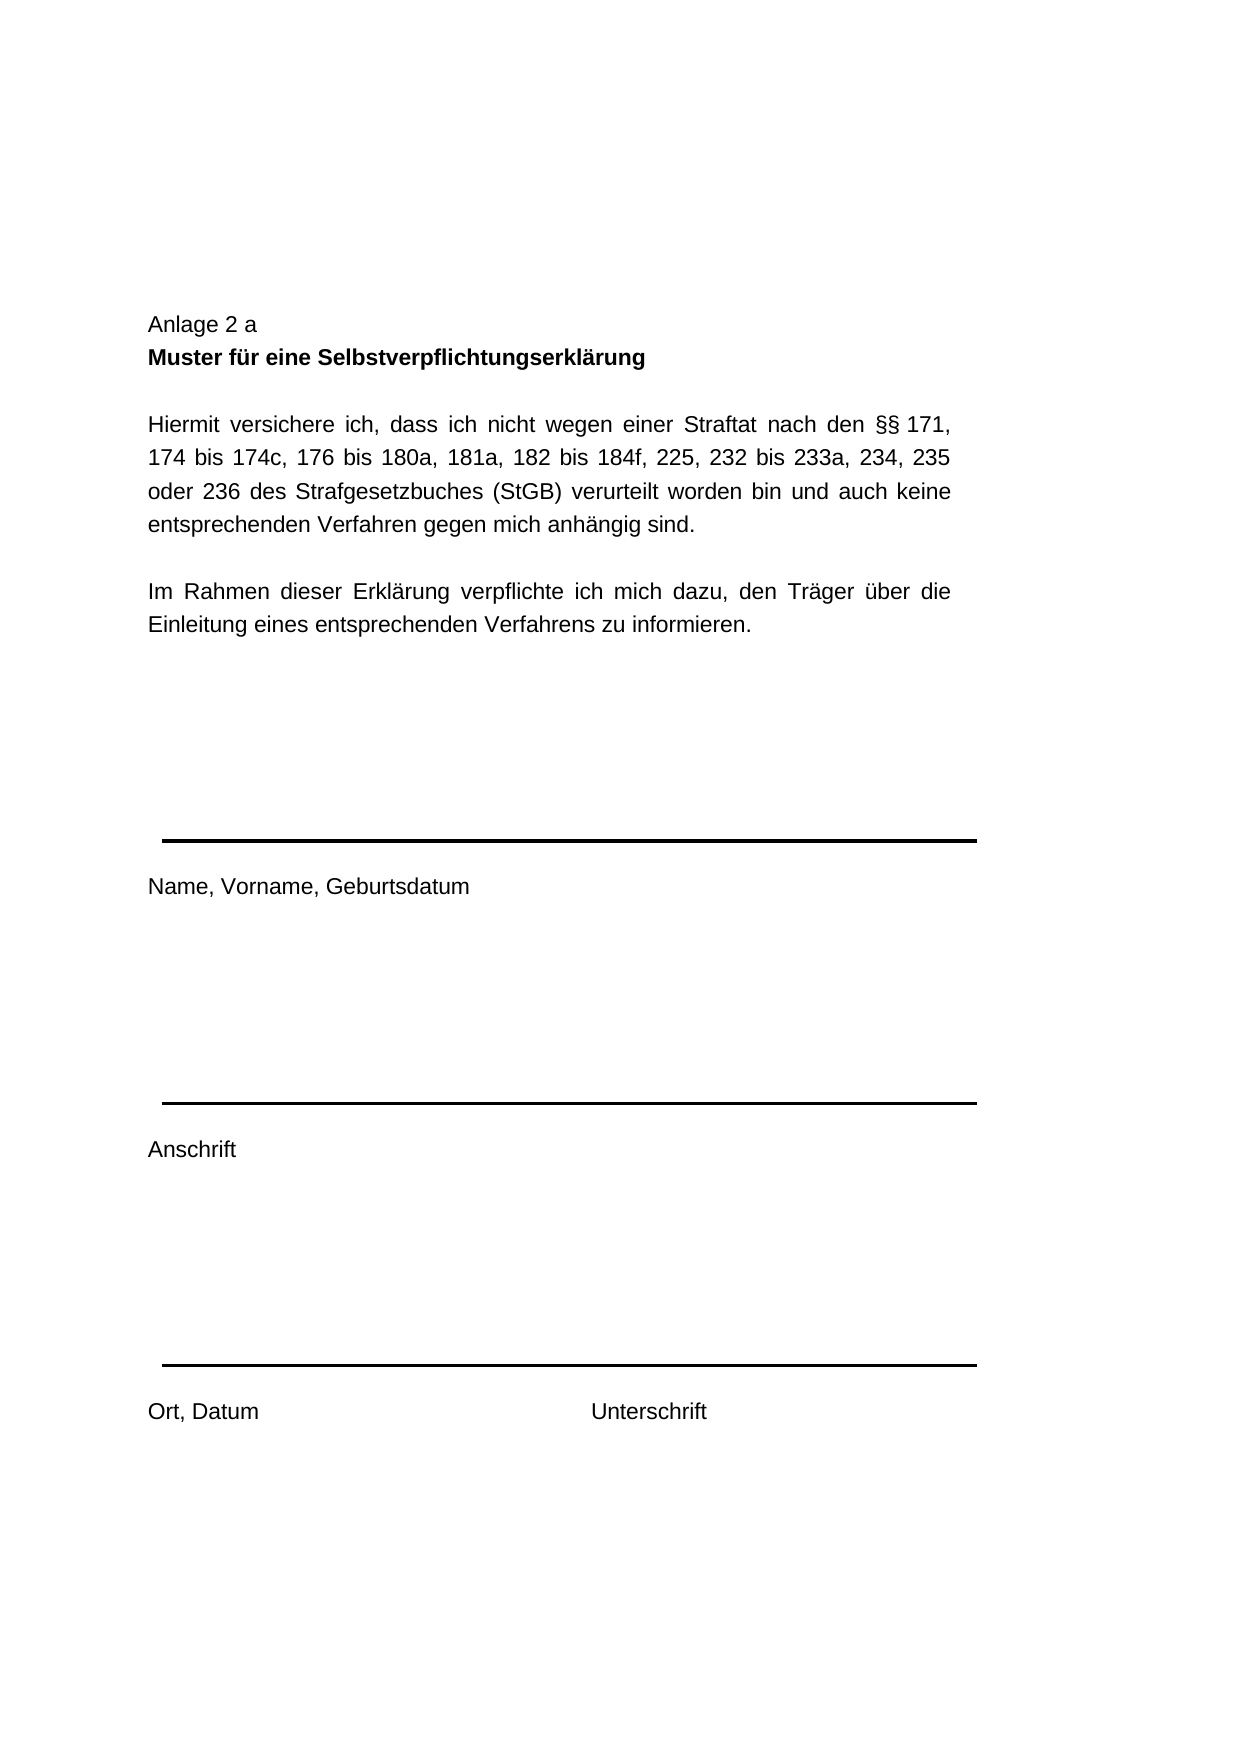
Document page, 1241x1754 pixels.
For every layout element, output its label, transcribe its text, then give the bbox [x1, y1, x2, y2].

text Ort, Datum Unterschrift [148, 1398, 1065, 1424]
text Anschrift [148, 1136, 1065, 1162]
text Im Rahmen dieser Erklärung verpflichte ich mich dazu, den Träger über die Einleitung eines entsprechenden Verfahrens zu informieren. [148, 578, 1047, 637]
text Name, Vorname, Geburtsdatum [148, 873, 1065, 899]
text Anlage 2 a [148, 311, 1065, 337]
text Muster für eine Selbstverpflichtungserklärung [148, 344, 1065, 371]
text Hiermit versichere ich, dass ich nicht wegen einer Straftat nach den §§ 171, 174 bis 174c, 176 bis 180a, 181a, 182 bis 184f, 225, 232 bis 233a, 234, 235 [148, 411, 957, 471]
text oder 236 des Strafgesetzbuches (StGB) verurteilt worden bin und auch keine entsprechenden Verfahren gegen mich anhängig sind. [148, 478, 1047, 537]
